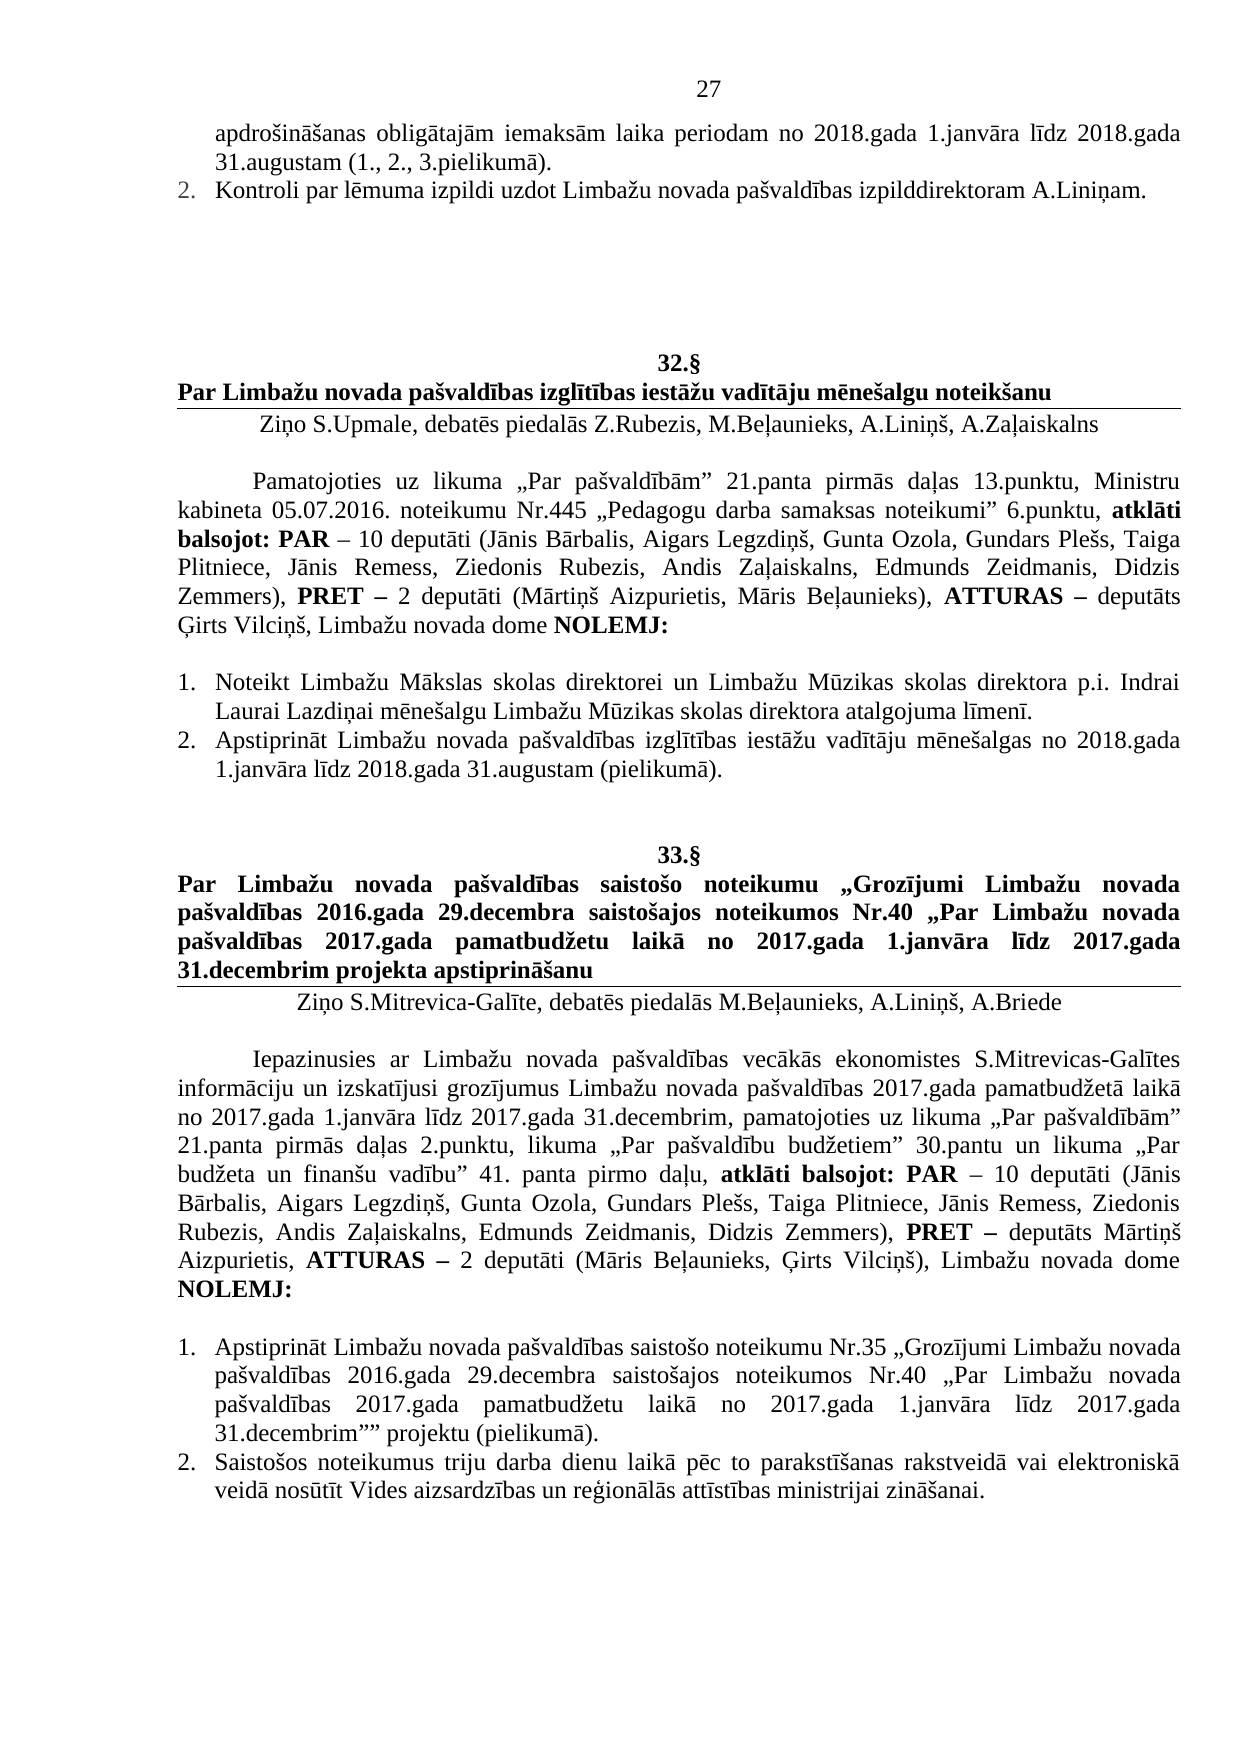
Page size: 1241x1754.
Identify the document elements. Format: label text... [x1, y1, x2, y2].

list Saistošos noteikumus triju darba dienu laikā pēc to parakstīšanas rakstveidā vai elektroniskā veidā nosūtīt Vides aizsardzības un reģionālās attīstības ministrijai zināšanai. [177, 1447, 1181, 1504]
text 32.§ [177, 348, 1181, 377]
list Apstiprināt Limbažu novada pašvaldības saistošo noteikumu Nr.35 „Grozījumi Limbažu novada pašvaldības 2016.gada 29.decembra saistošajos noteikumos Nr.40 „Par Limbažu novada pašvaldības 2017.gada pamatbudžetu laikā no 2017.gada 1.janvāra līdz 2017.gada 31.decembrim”” projektu (pielikumā). [177, 1332, 1181, 1447]
text Iepazinusies ar Limbažu novada pašvaldības vecākās ekonomistes S.Mitrevicas-Galītes informāciju un izskatījusi grozījumus Limbažu novada pašvaldības 2017.gada pamatbudžetā laikā no 2017.gada 1.janvāra līdz 2017.gada 31.decembrim, pamatojoties uz likuma „Par pašvaldībām” 21.panta pirmās daļas 2.punktu, likuma „Par pašvaldību budžetiem” 30.pantu un likuma „Par budžeta un finanšu vadību” 41. panta pirmo daļu, atklāti balsojot: PAR – 10 deputāti (Jānis Bārbalis, Aigars Legzdiņš, Gunta Ozola, Gundars Plešs, Taiga Plitniece, Jānis Remess, Ziedonis Rubezis, Andis Zaļaiskalns, Edmunds Zeidmanis, Didzis Zemmers), PRET – deputāts Mārtiņš Aizpurietis, ATTURAS – 2 deputāti (Māris Beļaunieks, Ģirts Vilciņš), Limbažu novada dome NOLEMJ: [177, 1044, 1181, 1303]
text Ziņo S.Mitrevica-Galīte, debatēs piedalās M.Beļaunieks, A.Liniņš, A.Briede [177, 987, 1181, 1016]
list Apstiprināt Limbažu novada pašvaldības izglītības iestāžu vadītāju mēnešalgas no 2018.gada 1.janvāra līdz 2018.gada 31.augustam (pielikumā). [177, 725, 1181, 782]
text Ziņo S.Upmale, debatēs piedalās Z.Rubezis, M.Beļaunieks, A.Liniņš, A.Zaļaiskalns [177, 409, 1181, 437]
text Par Limbažu novada pašvaldības saistošo noteikumu „Grozījumi Limbažu novada pašvaldības 2016.gada 29.decembra saistošajos noteikumos Nr.40 „Par Limbažu novada pašvaldības 2017.gada pamatbudžetu laikā no 2017.gada 1.janvāra līdz 2017.gada 31.decembrim projekta apstiprināšanu [177, 869, 1181, 986]
text 33.§ [177, 840, 1181, 869]
text Par Limbažu novada pašvaldības izglītības iestāžu vadītāju mēnešalgu noteikšanu [177, 377, 1181, 408]
list Noteikt Limbažu Mākslas skolas direktorei un Limbažu Mūzikas skolas direktora p.i. Indrai Laurai Lazdiņai mēnešalgu Limbažu Mūzikas skolas direktora atalgojuma līmenī. [177, 667, 1181, 725]
text Pamatojoties uz likuma „Par pašvaldībām” 21.panta pirmās daļas 13.punktu, Ministru kabineta 05.07.2016. noteikumu Nr.445 „Pedagogu darba samaksas noteikumi” 6.punktu, atklāti balsojot: PAR – 10 deputāti (Jānis Bārbalis, Aigars Legzdiņš, Gunta Ozola, Gundars Plešs, Taiga Plitniece, Jānis Remess, Ziedonis Rubezis, Andis Zaļaiskalns, Edmunds Zeidmanis, Didzis Zemmers), PRET – 2 deputāti (Mārtiņš Aizpurietis, Māris Beļaunieks), ATTURAS – deputāts Ģirts Vilciņš, Limbažu novada dome NOLEMJ: [177, 466, 1181, 639]
list Kontroli par lēmuma izpildi uzdot Limbažu novada pašvaldības izpilddirektoram A.Liniņam. [177, 176, 1181, 204]
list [177, 118, 1181, 176]
